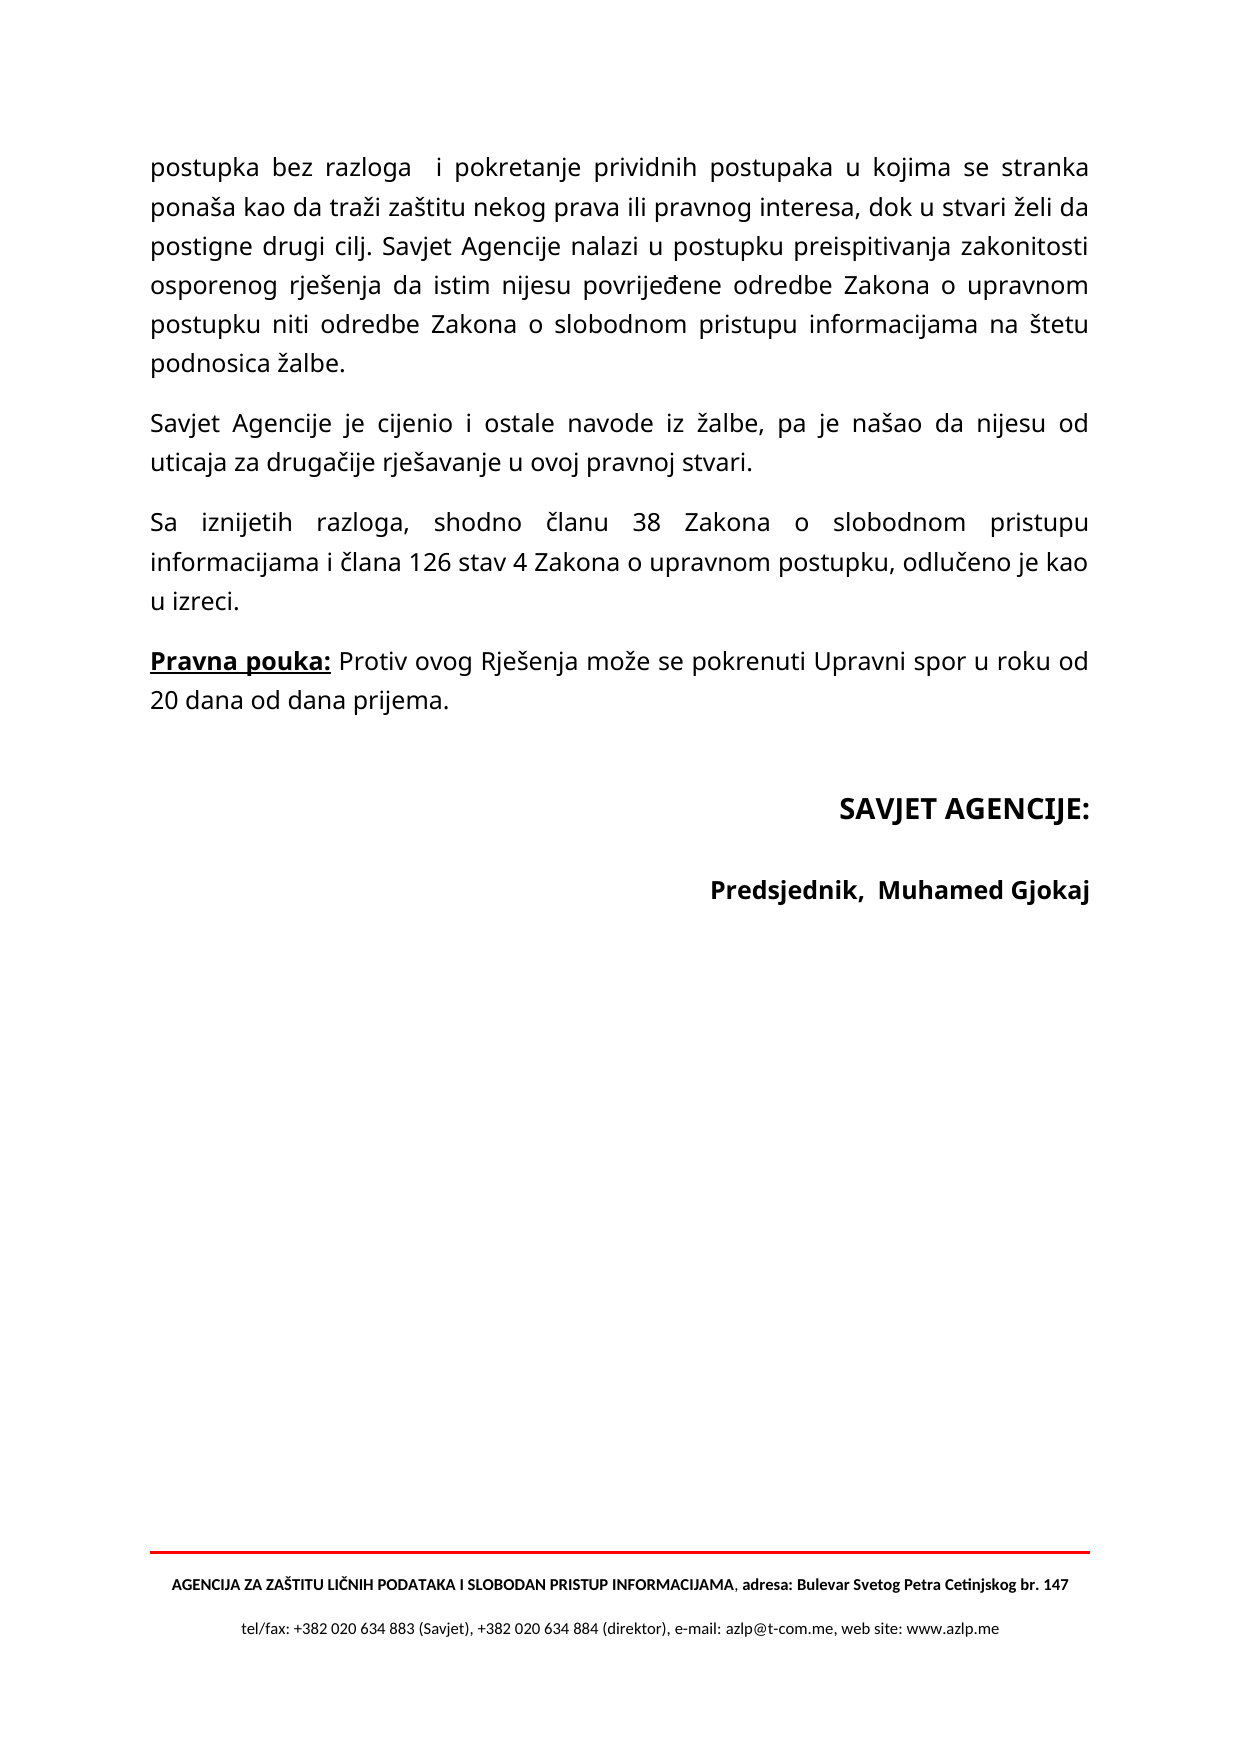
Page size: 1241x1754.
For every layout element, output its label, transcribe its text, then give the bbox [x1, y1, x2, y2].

text Savjet Agencije je cijenio i ostale navode iz žalbe, pa je našao da nijesu od uticaja za drugačije rješavanje u ovoj pravnoj stvari. [150, 406, 1090, 479]
text Pravna pouka: Protiv ovog Rješenja može se pokrenuti Upravni spor u roku od 20 dana od dana prijema. [150, 643, 1090, 717]
text SAVJET AGENCIJE: [150, 788, 1090, 828]
text Predsjednik, Muhamed Gjokaj [150, 873, 1090, 907]
text Sa iznijetih razloga, shodno članu 38 Zakona o slobodnom pristupu informacijama i člana 126 stav 4 Zakona o upravnom postupku, odlučeno je kao u izreci. [150, 505, 1090, 617]
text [150, 150, 1090, 380]
